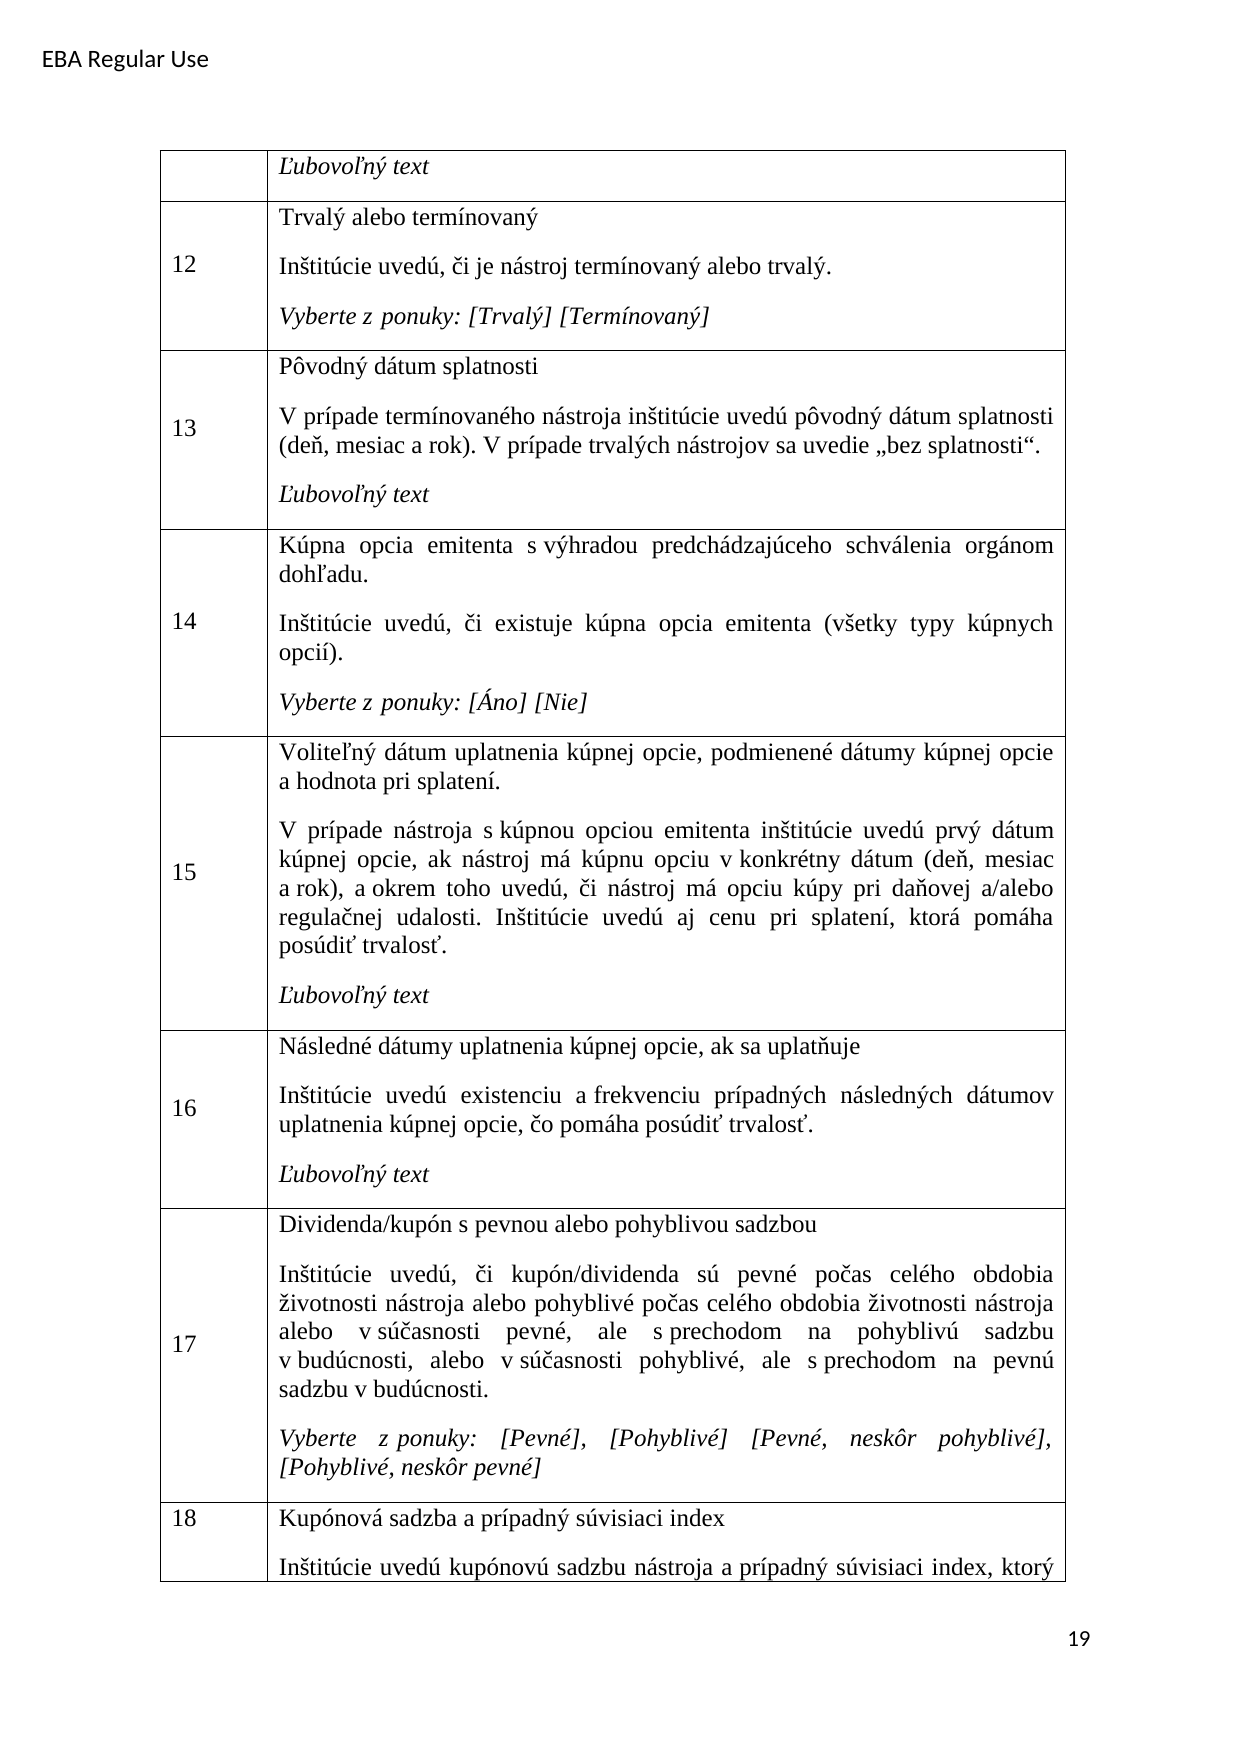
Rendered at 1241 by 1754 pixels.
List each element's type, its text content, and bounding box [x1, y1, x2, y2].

table_cell Voliteľný dátum uplatnenia kúpnej opcie, podmienené dátumy kúpnej opcie a hodnota pri splatení. V prípade nástroja s kúpnou opciou emitenta inštitúcie uvedú prvý dátum kúpnej opcie, ak nástroj má kúpnu opciu v konkrétny dátum (deň, mesiac a rok), a okrem toho uvedú, či nástroj má opciu kúpy pri daňovej a/alebo regulačnej udalosti. Inštitúcie uvedú aj cenu pri splatení, ktorá pomáha posúdiť trvalosť. Ľubovoľný text [268, 737, 1065, 1030]
table_cell Trvalý alebo termínovaný Inštitúcie uvedú, či je nástroj termínovaný alebo trvalý. Vyberte z ponuky: [Trvalý] [Termínovaný] [268, 202, 1065, 350]
table_cell 18 [161, 1503, 267, 1581]
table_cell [268, 1503, 1065, 1581]
table_cell 12 [161, 202, 267, 350]
table_cell 15 [161, 737, 267, 1030]
table_cell 13 [161, 351, 267, 529]
table_cell Pôvodný dátum splatnosti V prípade termínovaného nástroja inštitúcie uvedú pôvodný dátum splatnosti (deň, mesiac a rok). V prípade trvalých nástrojov sa uvedie „bez splatnosti“. Ľubovoľný text [268, 351, 1065, 529]
table_cell Dividenda/kupón s pevnou alebo pohyblivou sadzbou Inštitúcie uvedú, či kupón/dividenda sú pevné počas celého obdobia životnosti nástroja alebo pohyblivé počas celého obdobia životnosti nástroja alebo v súčasnosti pevné, ale s prechodom na pohyblivú sadzbu v budúcnosti, alebo v súčasnosti pohyblivé, ale s prechodom na pevnú sadzbu v budúcnosti. Vyberte z ponuky: [Pevné], [Pohyblivé] [Pevné, neskôr pohyblivé], [Pohyblivé, neskôr pevné] [268, 1209, 1065, 1502]
table_cell 11 [161, 151, 267, 201]
table_cell Kúpna opcia emitenta s výhradou predchádzajúceho schválenia orgánom dohľadu. Inštitúcie uvedú, či existuje kúpna opcia emitenta (všetky typy kúpnych opcií). Vyberte z ponuky: [Áno] [Nie] [268, 530, 1065, 736]
table_cell 16 [161, 1031, 267, 1208]
table_cell 14 [161, 530, 267, 736]
table_cell Následné dátumy uplatnenia kúpnej opcie, ak sa uplatňuje Inštitúcie uvedú existenciu a frekvenciu prípadných následných dátumov uplatnenia kúpnej opcie, čo pomáha posúdiť trvalosť. Ľubovoľný text [268, 1031, 1065, 1208]
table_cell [268, 151, 1065, 201]
table_cell 17 [161, 1209, 267, 1502]
